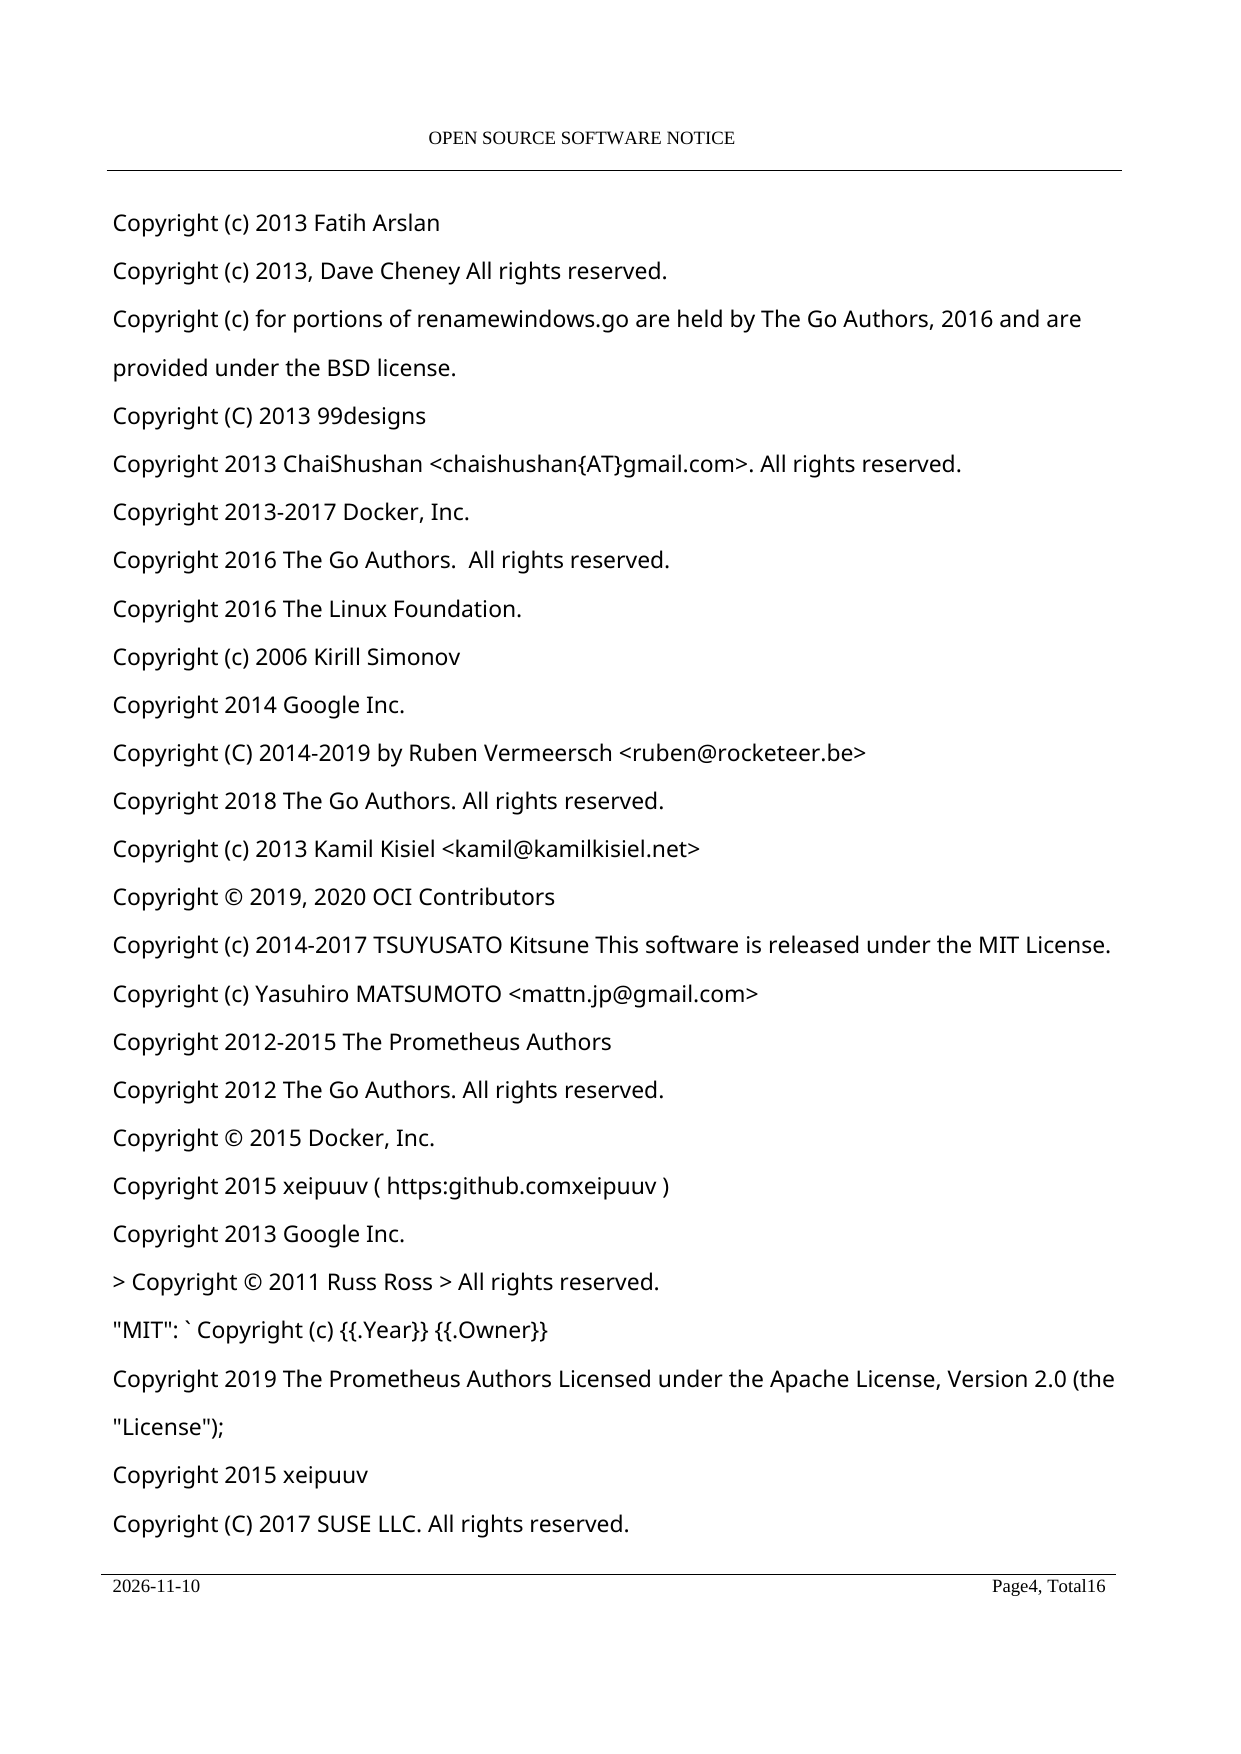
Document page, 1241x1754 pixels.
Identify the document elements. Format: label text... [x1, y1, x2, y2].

text Copyright 2012-2015 The Prometheus Authors [112, 1025, 1128, 1058]
text Copyright (c) 2013, Dave Cheney All rights reserved. [112, 254, 1128, 287]
text Copyright 2013 Google Inc. [112, 1218, 1128, 1250]
text Copyright 2015 xeipuuv ( https:github.comxeipuuv ) [112, 1169, 1128, 1202]
text Copyright © 2019, 2020 OCI Contributors [112, 881, 1128, 913]
text Copyright (C) 2013 99designs [112, 399, 1128, 432]
text Copyright (c) 2006 Kirill Simonov [112, 640, 1128, 673]
text Copyright (c) 2014-2017 TSUYUSATO Kitsune This software is released under the MIT License. [112, 929, 1128, 961]
text Copyright 2018 The Go Authors. All rights reserved. [112, 784, 1128, 817]
text "MIT": ` Copyright (c) {{.Year}} {{.Owner}} [112, 1314, 1128, 1346]
text Copyright 2014 Google Inc. [112, 688, 1128, 721]
text Copyright 2013 ChaiShushan <chaishushan{AT}gmail.com>. All rights reserved. [112, 448, 1128, 480]
text Copyright (c) 2013 Fatih Arslan [112, 206, 1128, 239]
text Copyright (c) Yasuhiro MATSUMOTO <mattn.jp@gmail.com> [112, 977, 1128, 1009]
text Copyright © 2015 Docker, Inc. [112, 1121, 1128, 1154]
text Copyright (C) 2014-2019 by Ruben Vermeersch <ruben@rocketeer.be> [112, 736, 1128, 769]
text Copyright 2016 The Go Authors. All rights reserved. [112, 544, 1128, 576]
text Copyright 2015 xeipuuv [112, 1459, 1128, 1491]
text Copyright (c) for portions of renamewindows.go are held by The Go Authors, 2016 and are provided under the BSD license. [112, 303, 1128, 384]
text Copyright (C) 2017 SUSE LLC. All rights reserved. [112, 1507, 1128, 1539]
text Copyright 2013-2017 Docker, Inc. [112, 496, 1128, 528]
text > Copyright © 2011 Russ Ross > All rights reserved. [112, 1266, 1128, 1298]
text Copyright (c) 2013 Kamil Kisiel <kamil@kamilkisiel.net> [112, 833, 1128, 865]
text Copyright 2019 The Prometheus Authors Licensed under the Apache License, Version 2.0 (the "License"); [112, 1362, 1128, 1443]
text Copyright 2016 The Linux Foundation. [112, 592, 1128, 624]
text Copyright 2012 The Go Authors. All rights reserved. [112, 1073, 1128, 1106]
